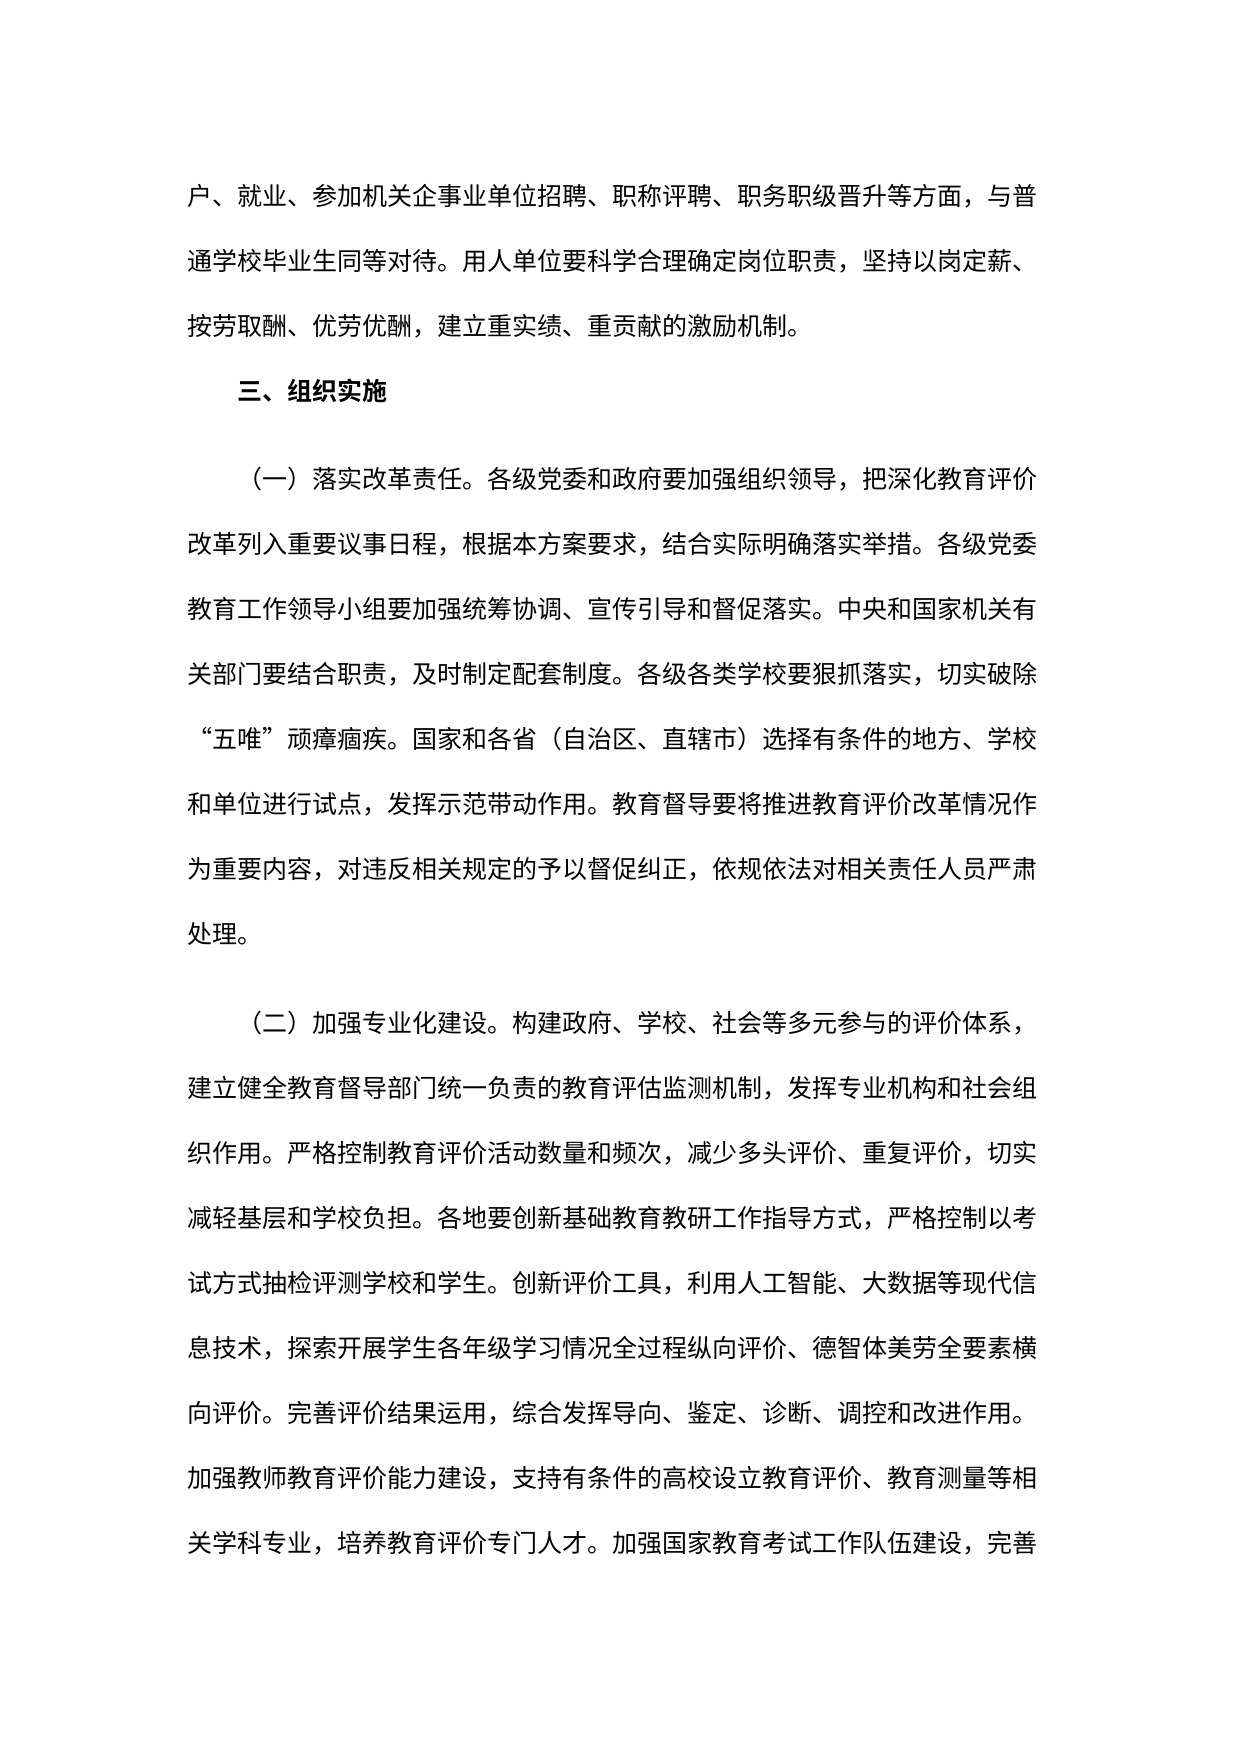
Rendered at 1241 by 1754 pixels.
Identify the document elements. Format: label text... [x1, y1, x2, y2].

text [187, 989, 1053, 1574]
text （一）落实改革责任。各级党委和政府要加强组织领导，把深化教育评价改革列入重要议事日程，根据本方案要求，结合实际明确落实举措。各级党委教育工作领导小组要加强统筹协调、宣传引导和督促落实。中央和国家机关有关部门要结合职责，及时制定配套制度。各级各类学校要狠抓落实，切实破除“五唯”顽瘴痼疾。国家和各省（自治区、直辖市）选择有条件的地方、学校和单位进行试点，发挥示范带动作用。教育督导要将推进教育评价改革情况作为重要内容，对违反相关规定的予以督促纠正，依规依法对相关责任人员严肃处理。 [187, 445, 1053, 965]
text 三、组织实施 [187, 357, 1053, 422]
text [187, 162, 1053, 357]
